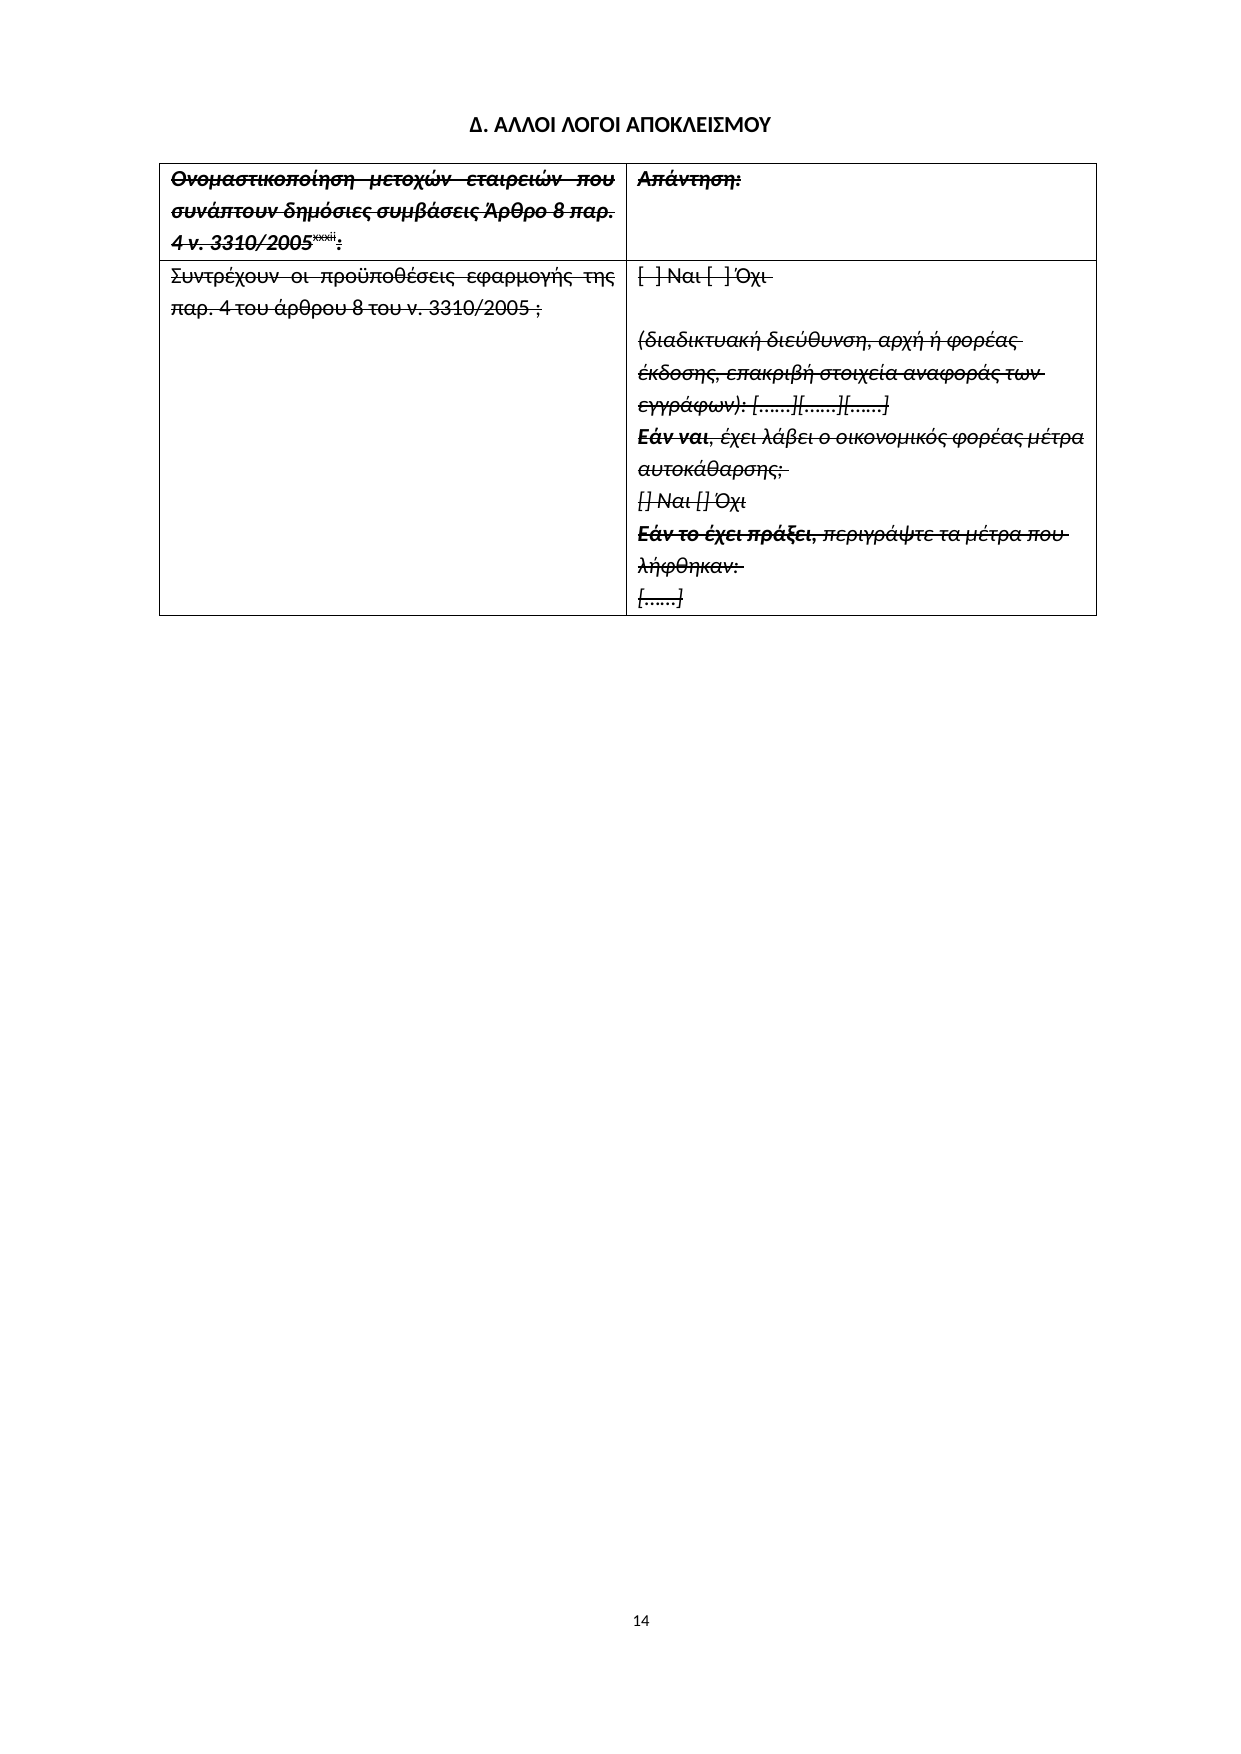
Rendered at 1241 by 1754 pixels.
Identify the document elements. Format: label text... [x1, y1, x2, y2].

table_cell [ ] Ναι [ ] Όχι (διαδικτυακή διεύθυνση, αρχή ή φορέας έκδοσης, επακριβή στοιχεία αναφοράς των εγγράφων): [……][……][……] Εάν ναι, έχει λάβει ο οικονομικός φορέας μέτρα αυτοκάθαρσης; [] Ναι [] Όχι Εάν το έχει πράξει, περιγράψτε τα μέτρα που λήφθηκαν: [……] [627, 261, 1096, 615]
table_header Απάντηση: [627, 164, 1096, 260]
table_cell Συντρέχουν οι προϋποθέσεις εφαρμογής της παρ. 4 του άρθρου 8 του ν. 3310/2005 ; [160, 261, 626, 615]
text Δ. ΑΛΛΟΙ ΛΟΓΟΙ ΑΠΟΚΛΕΙΣΜΟΥ [159, 110, 1081, 138]
table_header Ονομαστικοποίηση μετοχών εταιρειών που συνάπτουν δημόσιες συμβάσεις Άρθρο 8 παρ. 4 ν. 3310/2005: [160, 164, 626, 260]
